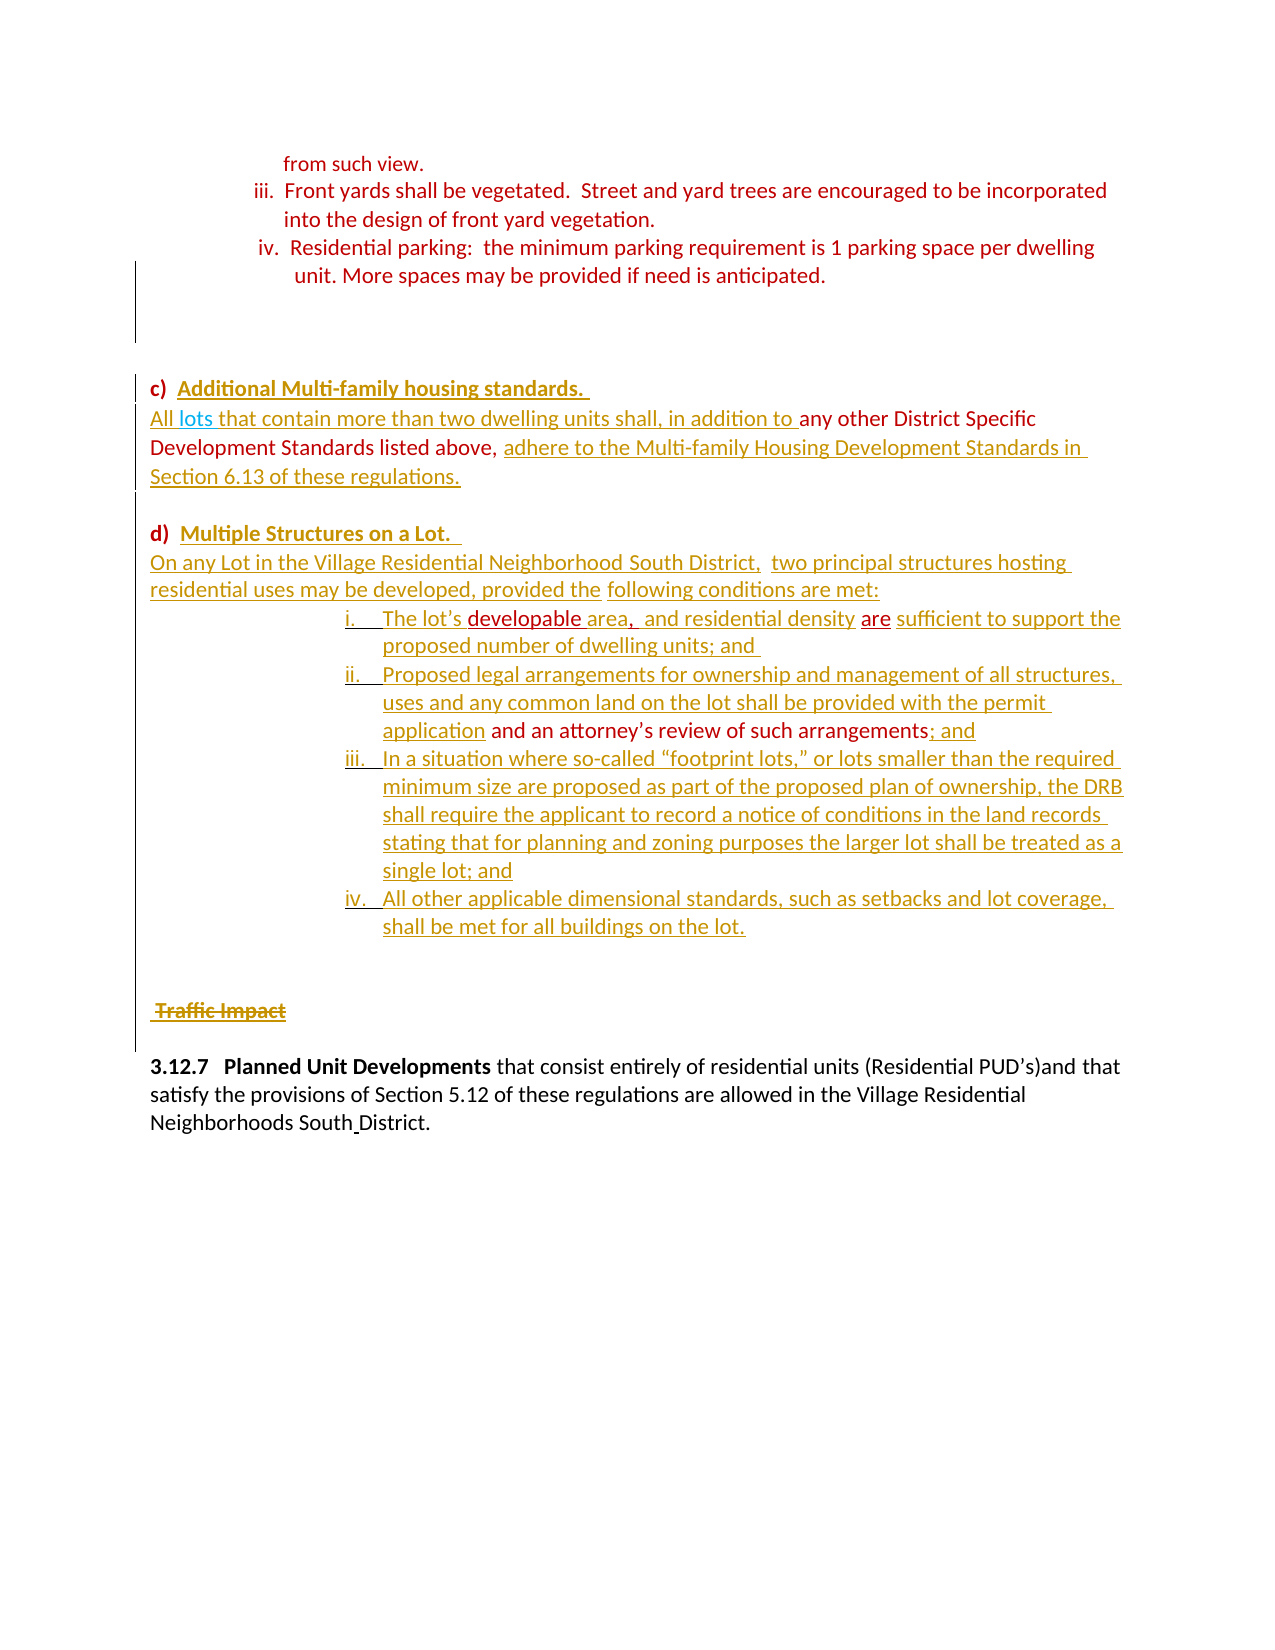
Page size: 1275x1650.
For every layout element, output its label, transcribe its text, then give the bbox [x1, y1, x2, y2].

text iii. Front yards shall be vegetated. Street and yard trees are encouraged to be incorporated [150, 177, 1125, 205]
text from such view. [150, 150, 1125, 177]
text 3.12.7 Planned Unit Developments that consist entirely of residential units (Residential PUD’s)and that satisfy the provisions of Section 5.12 of these regulations are allowed in the Village Residential Neighborhoods South District. [150, 1052, 1125, 1136]
text iv. Residential parking: the minimum parking requirement is 1 parking space per dwelling [150, 233, 1125, 261]
text lots any other District Specific Development Standards listed above, [150, 404, 1101, 490]
text into the design of front yard vegetation. [150, 205, 1125, 233]
text unit. More spaces may be provided if need is anticipated. [150, 261, 1125, 289]
list and an attorney’s review of such arrangements [345, 660, 1125, 744]
list developable , are [345, 604, 1125, 660]
text d) [150, 519, 1125, 548]
text c) [150, 374, 1101, 402]
